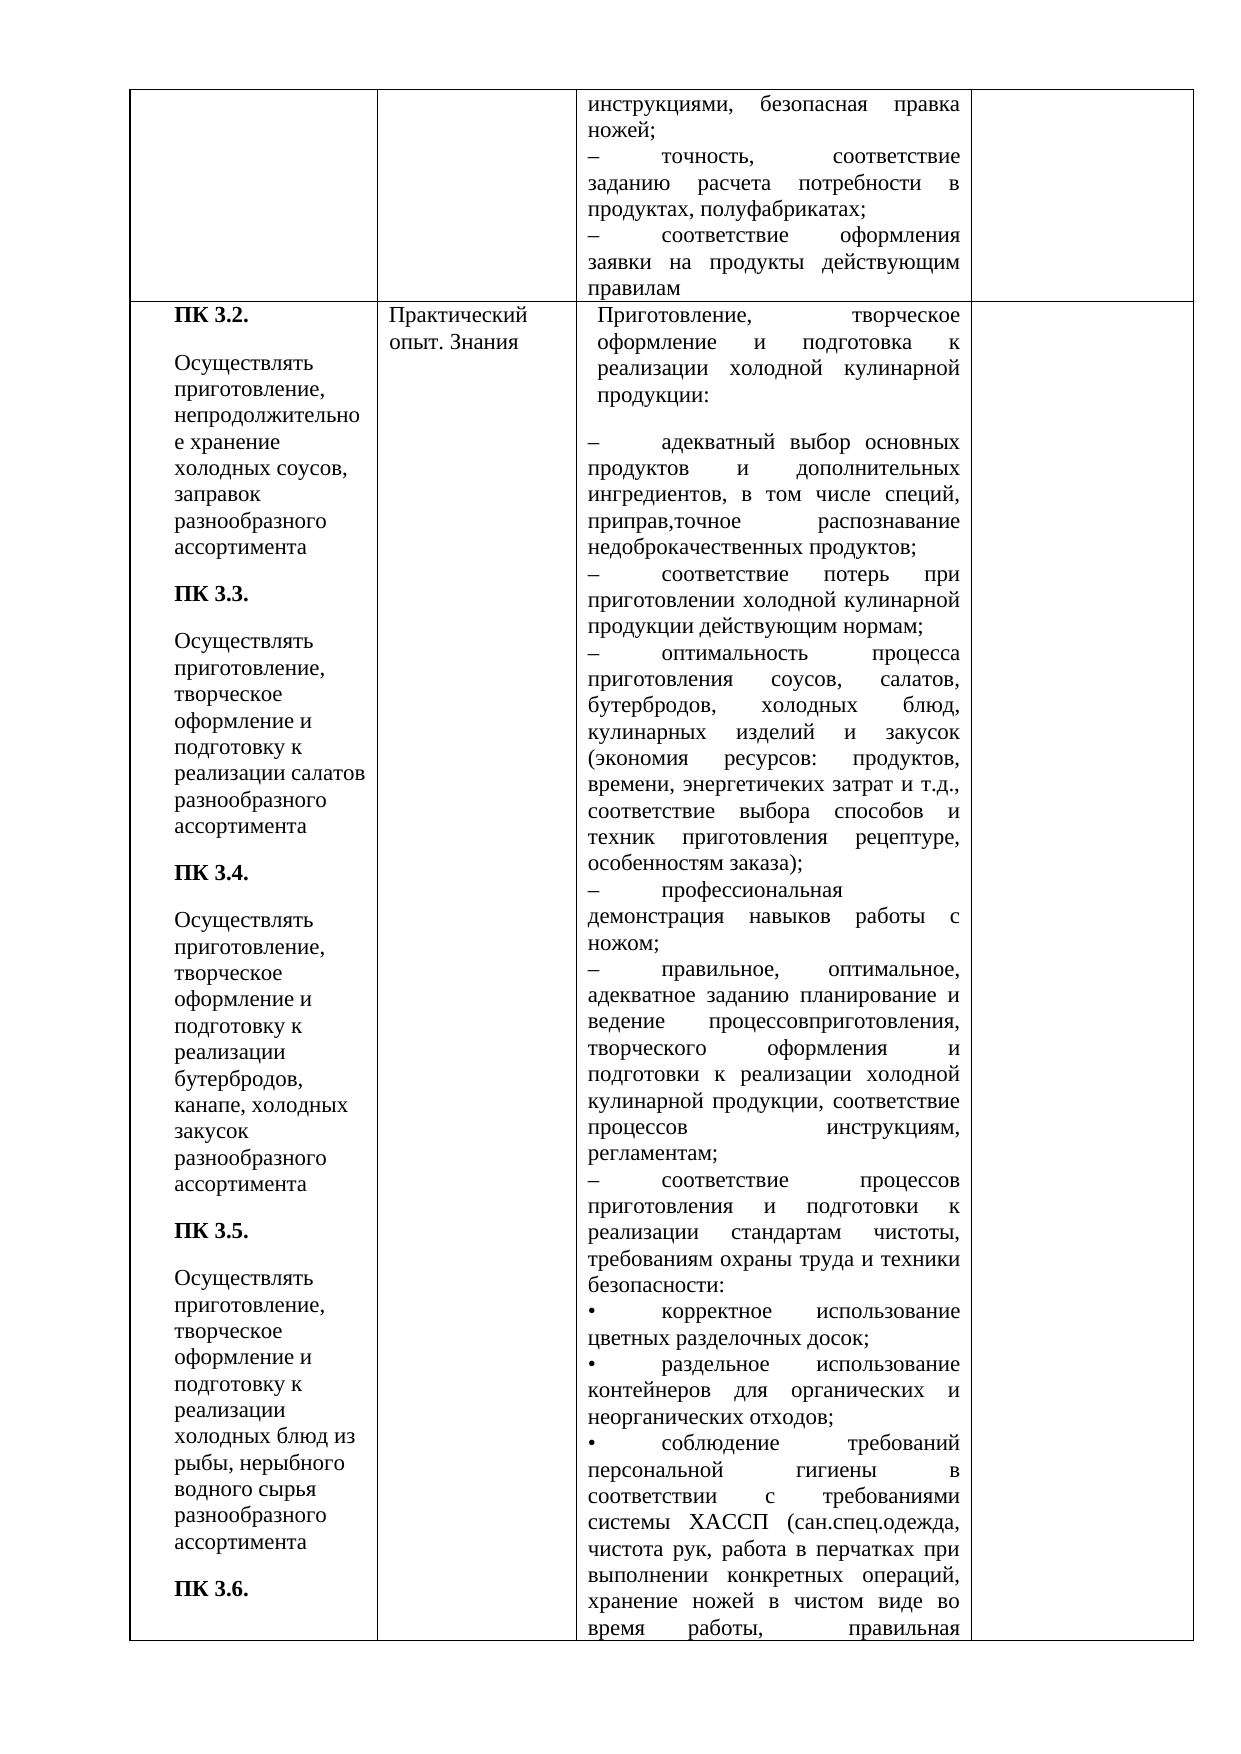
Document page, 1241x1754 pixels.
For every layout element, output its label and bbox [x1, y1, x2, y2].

table_cell [972, 90, 1193, 301]
table_cell [131, 90, 377, 301]
table_cell [577, 302, 971, 1640]
table_cell [972, 302, 1193, 1640]
table_cell [577, 90, 971, 301]
table_cell [378, 90, 576, 301]
table_cell [131, 302, 377, 1640]
table_cell [378, 302, 576, 1640]
